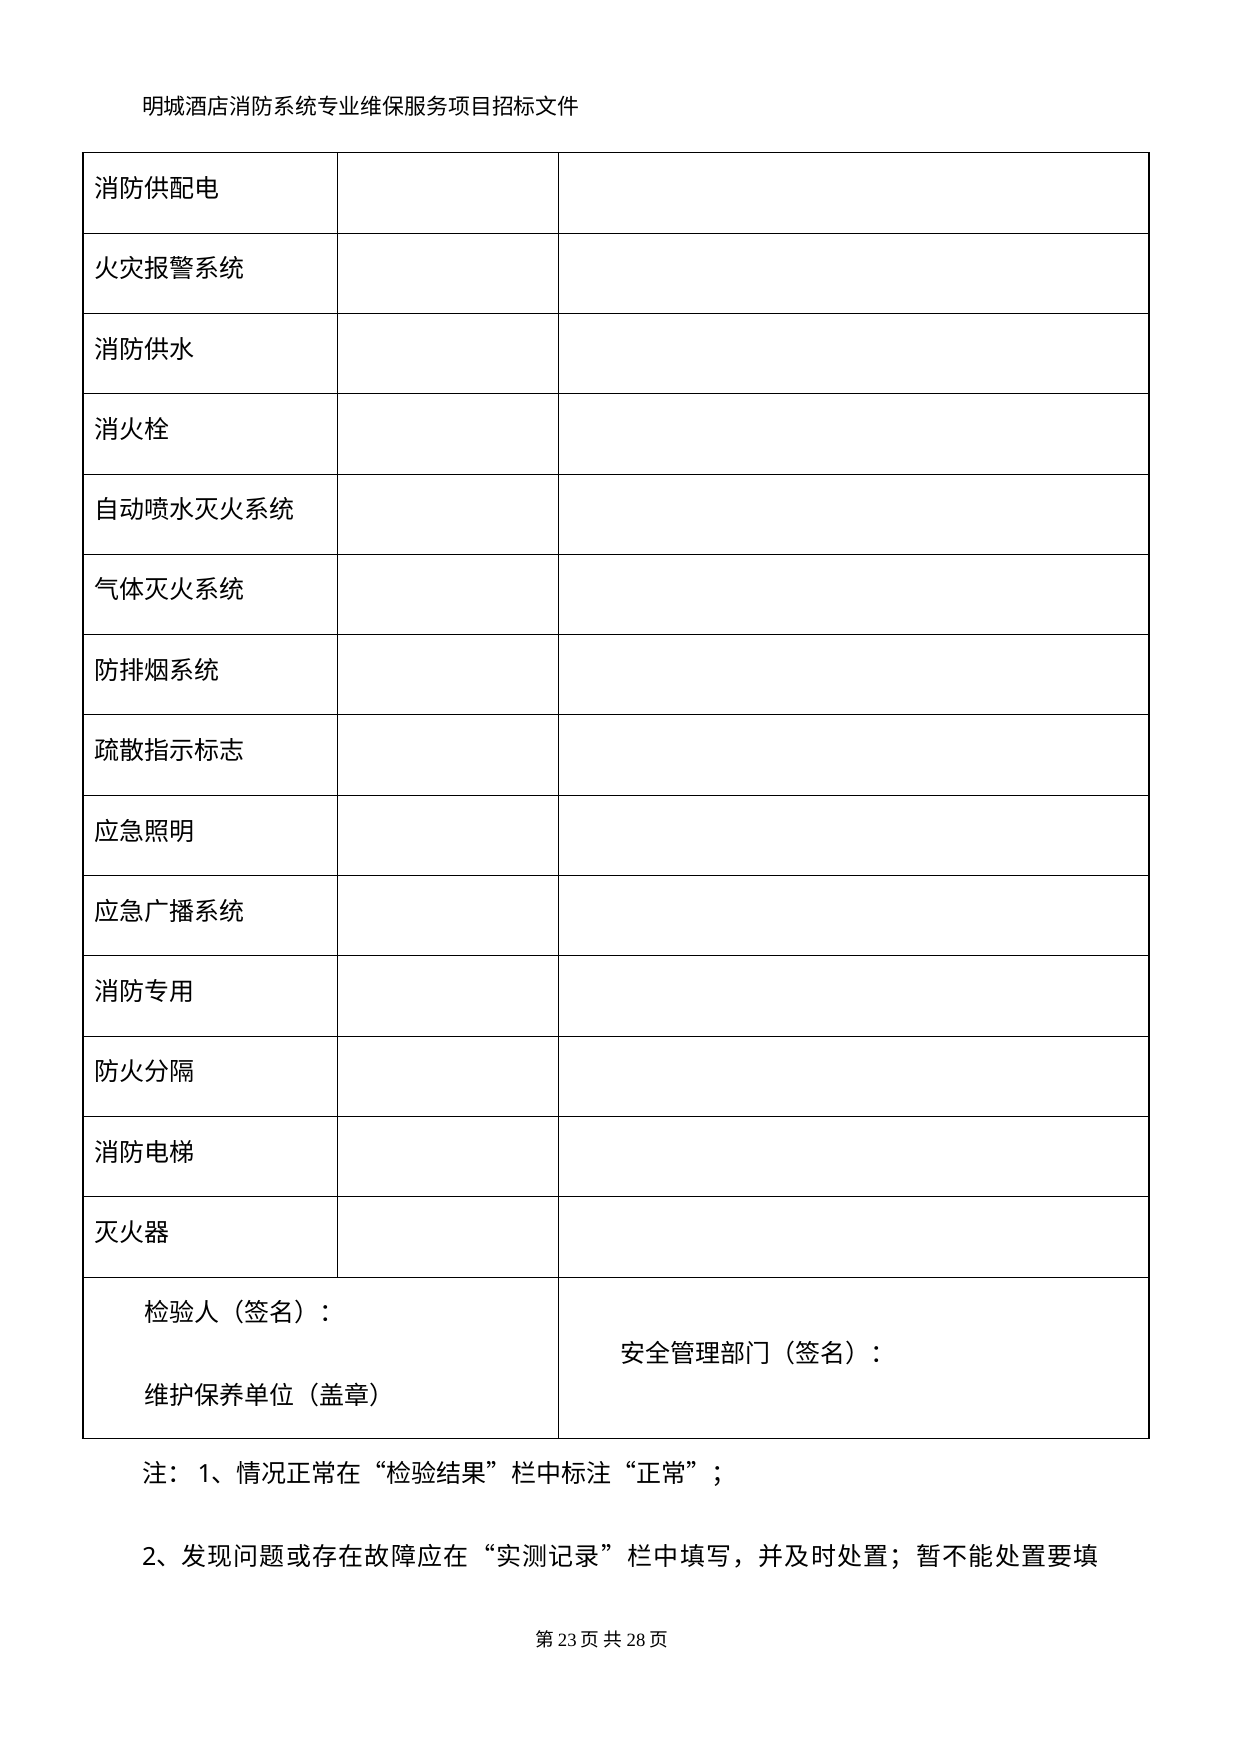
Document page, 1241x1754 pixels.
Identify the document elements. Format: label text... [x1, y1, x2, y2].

table_cell [338, 475, 558, 554]
table_cell [559, 555, 1148, 634]
table_cell 防火分隔 [84, 1037, 337, 1116]
table_cell 火灾报警系统 [84, 234, 337, 313]
table_cell [559, 394, 1148, 473]
table_cell 消防电梯 [84, 1117, 337, 1196]
table_cell 检验人（签名）： 维护保养单位（盖章） [84, 1278, 558, 1438]
table_cell 疏散指示标志 [84, 715, 337, 795]
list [142, 1522, 1098, 1587]
table_cell [559, 475, 1148, 554]
table_cell [338, 1197, 558, 1277]
table_cell 自动喷水灭火系统 [84, 475, 337, 554]
table_cell 气体灭火系统 [84, 555, 337, 634]
table_cell [559, 314, 1148, 393]
table_cell [338, 796, 558, 875]
table_cell [338, 394, 558, 473]
table_cell 应急照明 [84, 796, 337, 875]
table_cell 应急广播系统 [84, 876, 337, 955]
table_cell [338, 715, 558, 795]
table_cell [338, 234, 558, 313]
table_cell [559, 1117, 1148, 1196]
table_cell 消火栓 [84, 394, 337, 473]
table_cell [559, 234, 1148, 313]
table_cell 消防供水 [84, 314, 337, 393]
table_cell [559, 715, 1148, 795]
table_cell [338, 956, 558, 1036]
table_cell [338, 1037, 558, 1116]
table_cell [338, 1117, 558, 1196]
table_cell 安全管理部门（签名）： [559, 1278, 1148, 1438]
table_cell [338, 153, 558, 232]
table_cell [559, 956, 1148, 1036]
table_cell [338, 314, 558, 393]
text 注： 1、情况正常在“检验结果”栏中标注“正常”； [142, 1439, 1098, 1504]
table_cell [559, 876, 1148, 955]
table_cell [559, 796, 1148, 875]
table_cell [338, 555, 558, 634]
table_cell 消防专用 [84, 956, 337, 1036]
table_cell [338, 876, 558, 955]
table_cell 灭火器 [84, 1197, 337, 1277]
table_cell [338, 635, 558, 714]
table_cell 防排烟系统 [84, 635, 337, 714]
table_cell [559, 153, 1148, 232]
table_cell [559, 1197, 1148, 1277]
table_cell 消防供配电 [84, 153, 337, 232]
table_cell [559, 635, 1148, 714]
table_cell [559, 1037, 1148, 1116]
